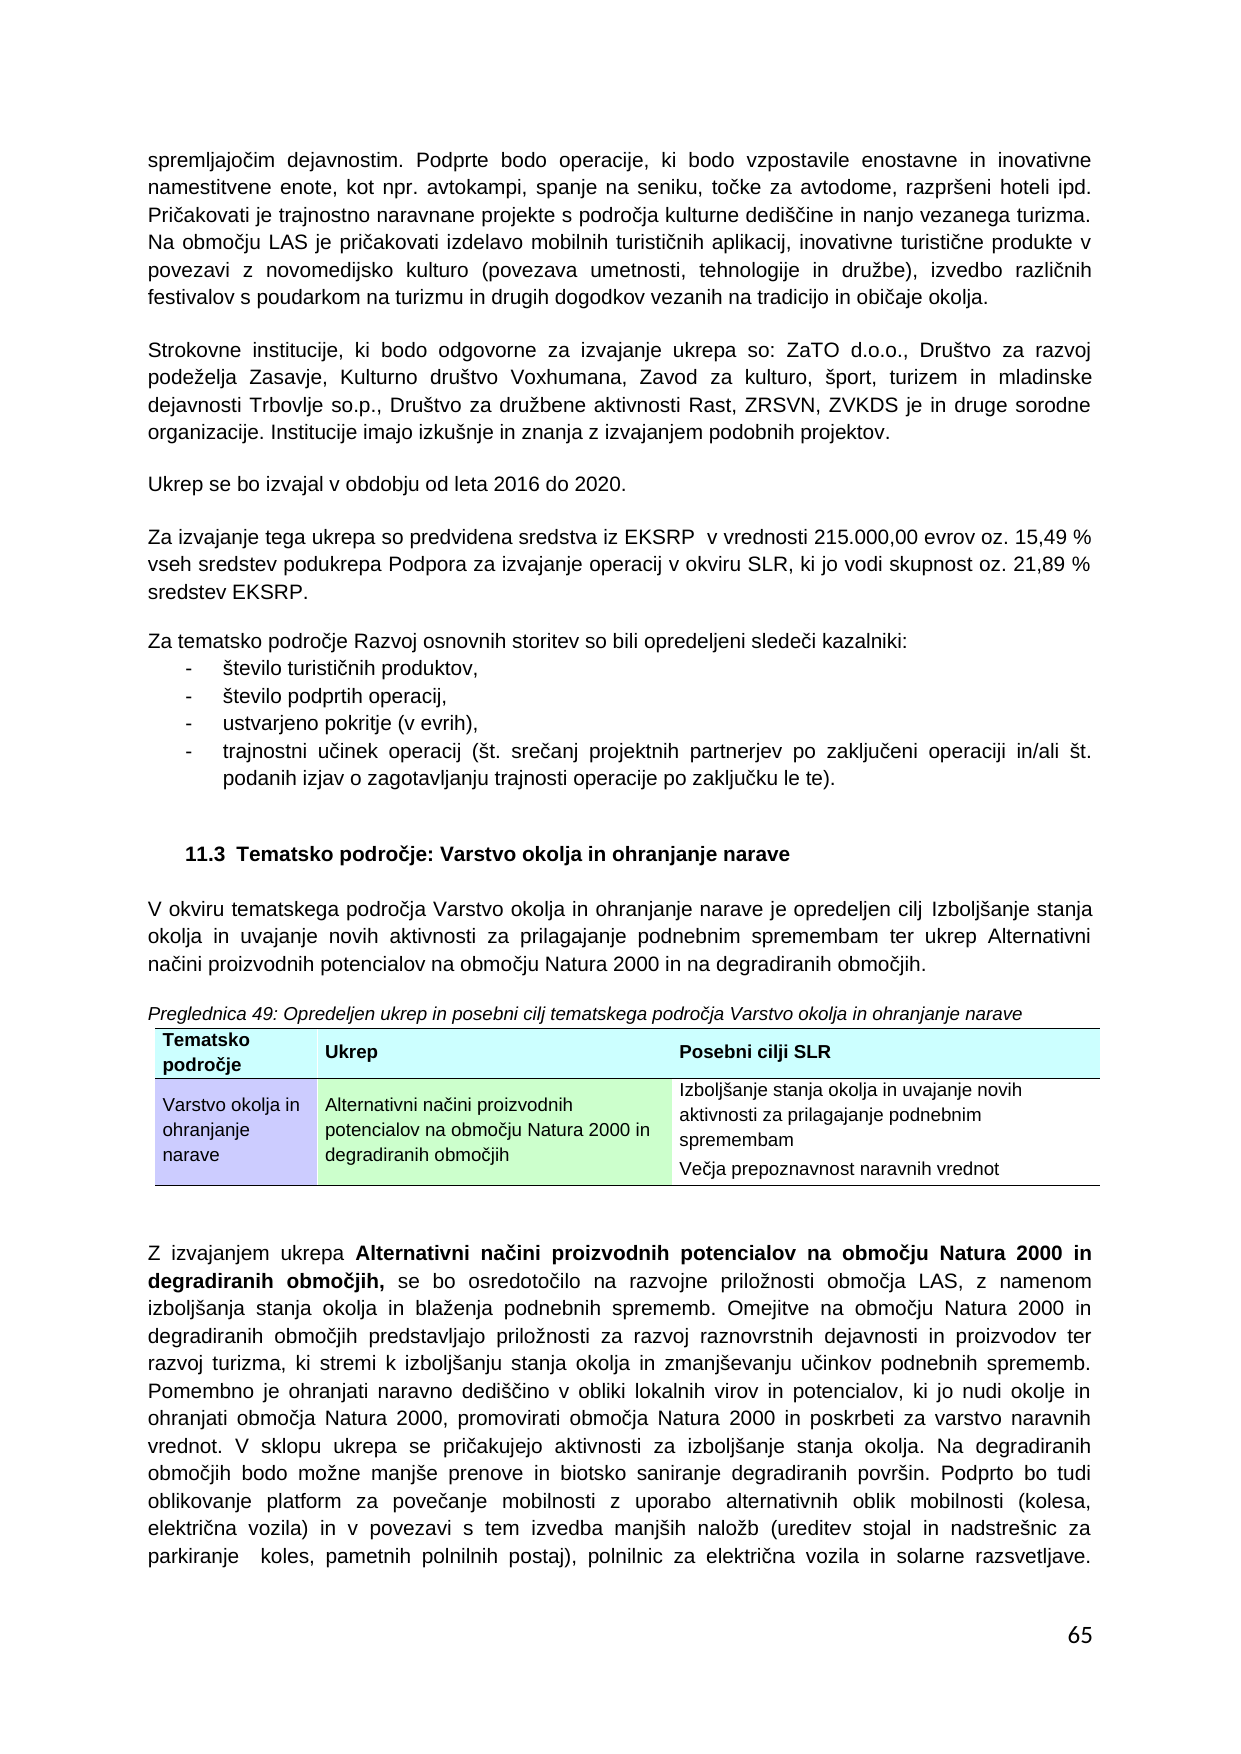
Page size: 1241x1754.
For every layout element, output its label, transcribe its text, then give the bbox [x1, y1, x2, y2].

list ustvarjeno pokritje (v evrih), [185, 711, 1093, 735]
list število turističnih produktov, [185, 656, 1093, 680]
text Preglednica 49: Opredeljen ukrep in posebni cilj tematskega področja Varstvo okolja in ohranjanje narave [148, 1003, 1093, 1024]
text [148, 1241, 1093, 1567]
text Strokovne institucije, ki bodo odgovorne za izvajanje ukrepa so: ZaTO d.o.o., Društvo za razvoj podeželja Zasavje, Kulturno društvo Voxhumana, Zavod za kulturo, šport, turizem in mladinske dejavnosti Trbovlje so.p., Društvo za družbene aktivnosti Rast, ZRSVN, ZVKDS je in druge sorodne organizacije. Institucije imajo izkušnje in znanja z izvajanjem podobnih projektov. [148, 416, 1093, 444]
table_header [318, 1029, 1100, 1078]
list trajnostni učinek operacij (št. srečanj projektnih partnerjev po zaključeni operaciji in/ali št. podanih izjav o zagotavljanju trajnosti operacije po zaključku le te). [185, 738, 1093, 790]
text Ukrep se bo izvajal v obdobju od leta 2016 do 2020. [148, 472, 1093, 496]
text Za izvajanje tega ukrepa so predvidena sredstva iz EKSRP v vrednosti 215.000,00 evrov oz. 15,49 % vseh sredstev podukrepa Podpora za izvajanje operacij v okviru SLR, ki jo vodi skupnost oz. 21,89 % sredstev EKSRP. [148, 524, 1093, 603]
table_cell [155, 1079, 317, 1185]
text V okviru tematskega področja Varstvo okolja in ohranjanje narave je opredeljen cilj Izboljšanje stanja okolja in uvajanje novih aktivnosti za prilagajanje podnebnim spremembam ter ukrep Alternativni načini proizvodnih potencialov na območju Natura 2000 in na degradiranih območjih. [148, 896, 1093, 975]
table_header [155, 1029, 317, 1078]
text Strokovne institucije, ki bodo odgovorne za izvajanje ukrepa so: ZaTO d.o.o., Društvo za razvoj podeželja Zasavje, Kulturno društvo Voxhumana, Zavod za kulturo, šport, turizem in mladinske dejavnosti Trbovlje so.p., Društvo za družbene aktivnosti Rast, ZRSVN, ZVKDS je in druge sorodne organizacije. Institucije imajo izkušnje in znanja z izvajanjem podobnih projektov. [148, 337, 1093, 393]
subtitle Tematsko področje: Varstvo okolja in ohranjanje narave [185, 841, 1093, 865]
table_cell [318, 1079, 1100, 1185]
text Za tematsko področje Razvoj osnovnih storitev so bili opredeljeni sledeči kazalniki: [148, 628, 1093, 652]
list število podprtih operacij, [185, 683, 1093, 707]
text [148, 148, 1093, 309]
